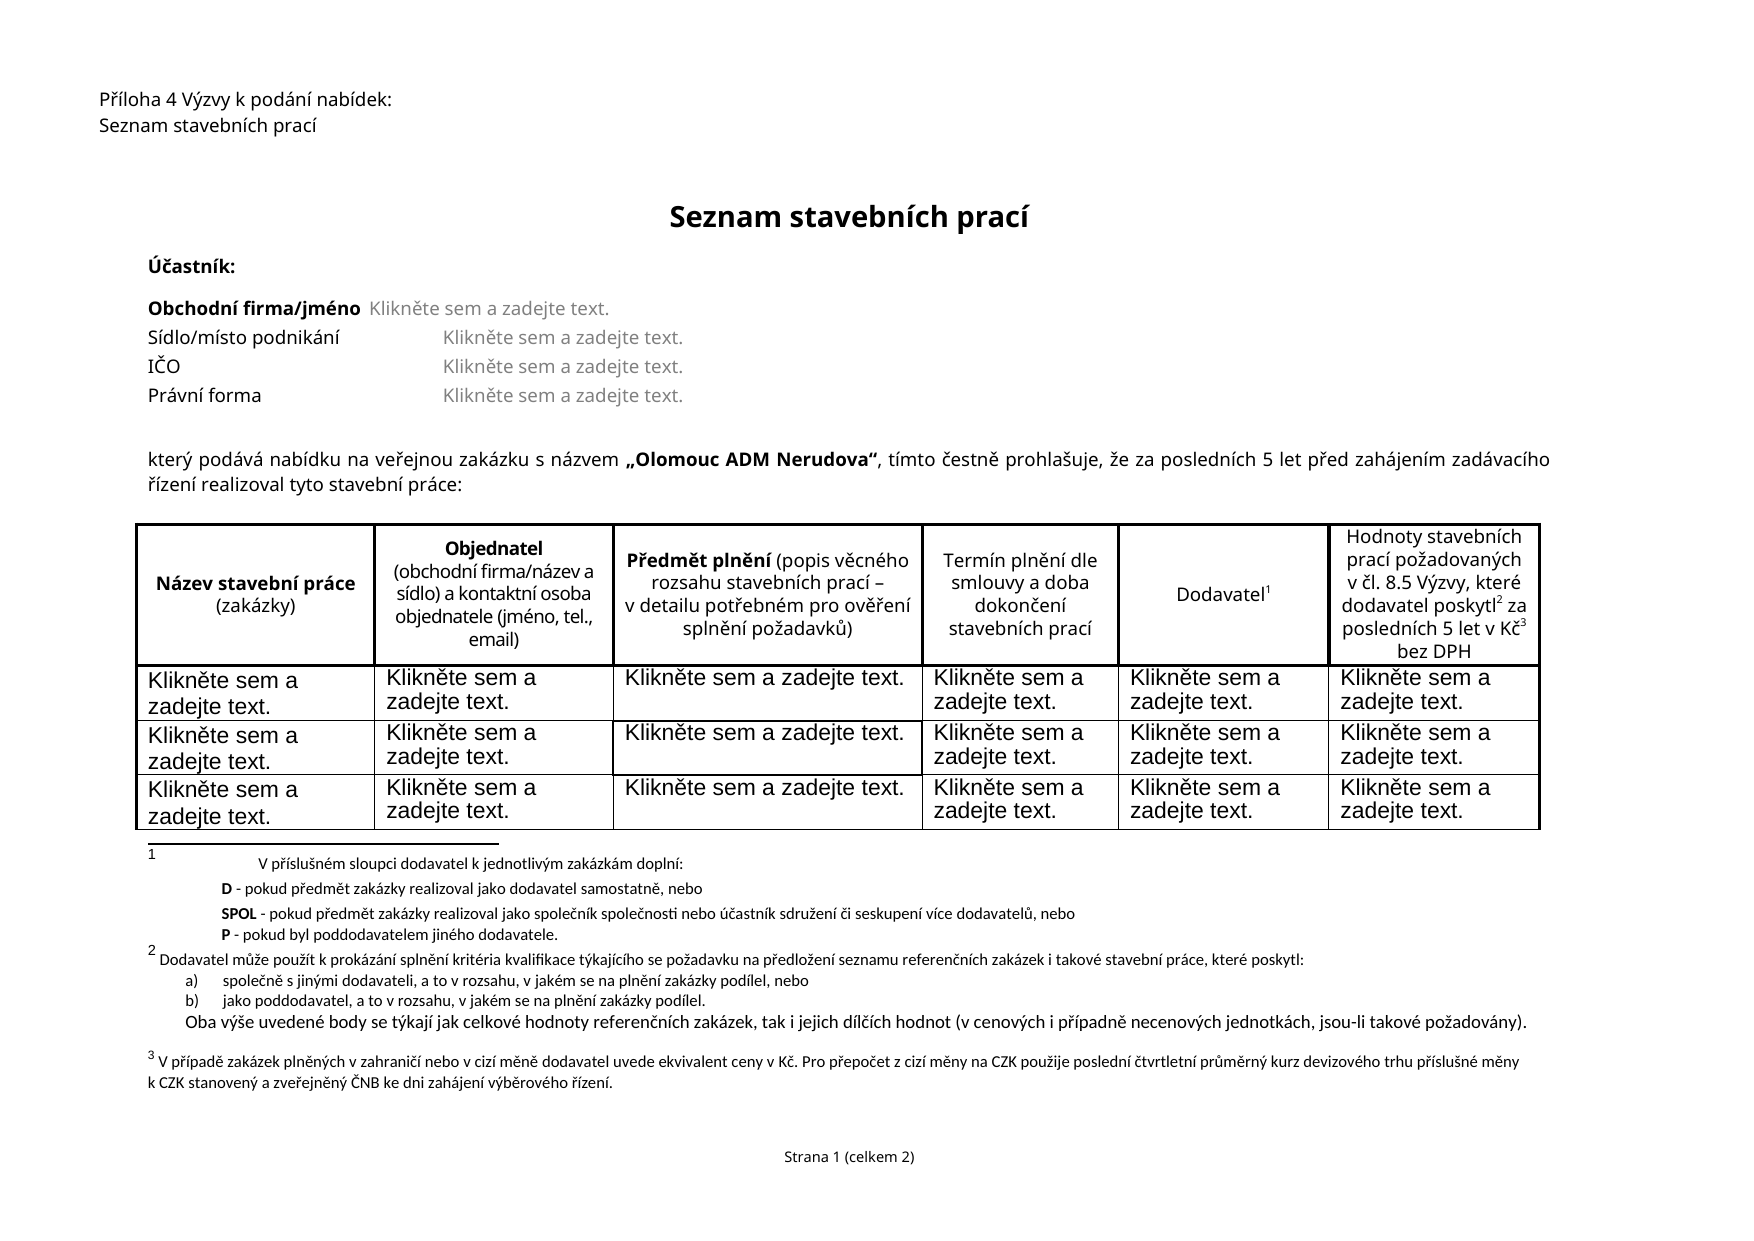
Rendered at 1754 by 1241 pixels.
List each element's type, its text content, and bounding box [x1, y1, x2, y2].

text Sídlo/místo podnikání [148, 321, 1551, 350]
title Seznam stavebních prací [148, 196, 1551, 236]
table_header Hodnoty stavebních prací požadovaných v čl. 8.5 Výzvy, které dodavatel poskytl za posledních 5 let v Kč bez DPH [1331, 526, 1538, 664]
text Právní forma [148, 379, 1551, 408]
text IČO [148, 350, 1551, 379]
table_header Dodavatel [1120, 526, 1327, 664]
text Účastník: [148, 249, 1551, 279]
text Obchodní firma/jméno [148, 292, 1551, 321]
table_header Objednatel (obchodní firma/název a sídlo) a kontaktní osoba objednatele (jméno, tel., email) [376, 526, 612, 664]
table_header Název stavební práce (zakázky) [138, 526, 373, 664]
text který podává nabídku na veřejnou zakázku s názvem „Olomouc ADM Nerudova“, tímto čestně prohlašuje, že za posledních 5 let před zahájením zadávacího řízení realizoval tyto stavební práce: [148, 446, 1551, 497]
table_header Předmět plnění (popis věcného rozsahu stavebních prací – v detailu potřebném pro ověření splnění požadavků) [615, 526, 921, 664]
table_header Termín plnění dle smlouvy a doba dokončení stavebních prací [924, 526, 1117, 664]
